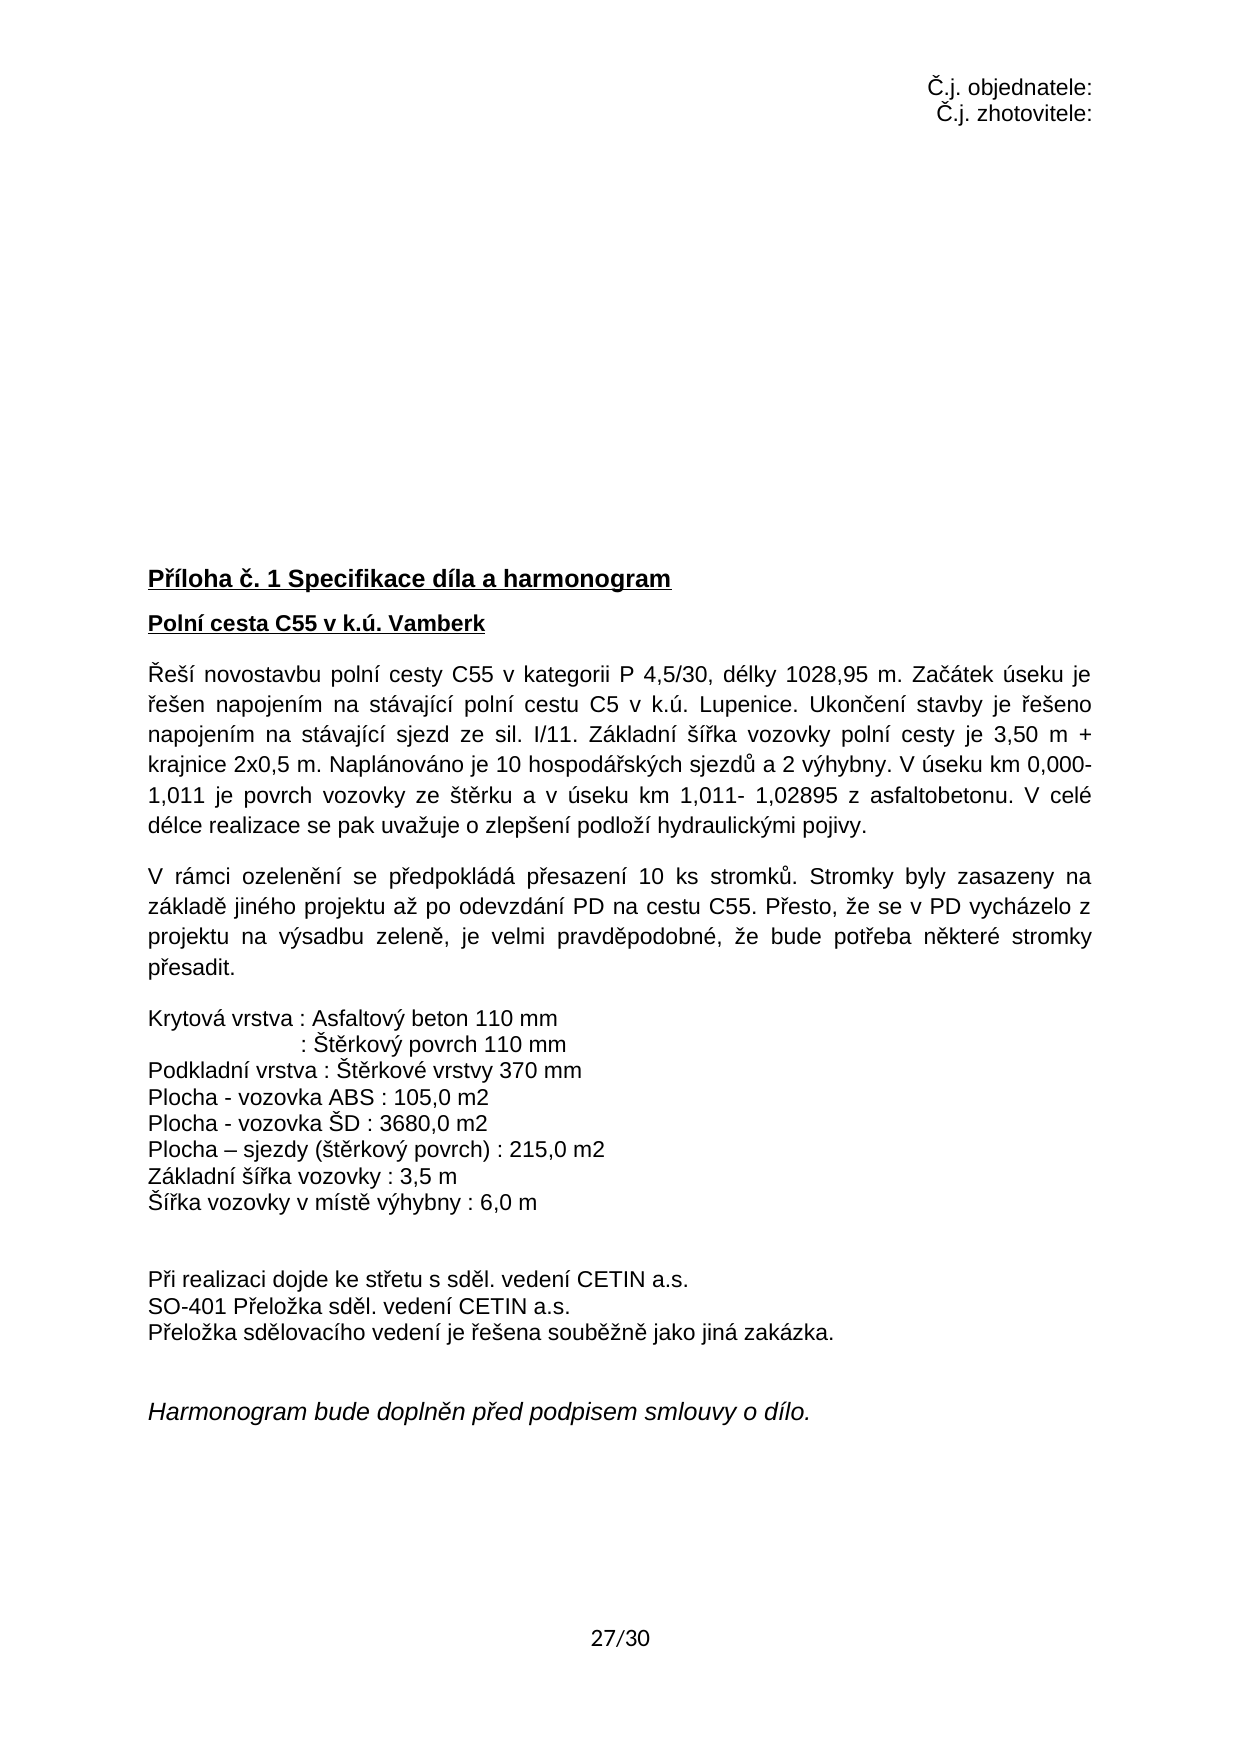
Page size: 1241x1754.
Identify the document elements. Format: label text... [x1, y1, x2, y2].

text Krytová vrstva : Asfaltový beton 110 mm [148, 1004, 1093, 1031]
text : Štěrkový povrch 110 mm [148, 1031, 1093, 1057]
text Plocha - vozovka ABS : 105,0 m2 [148, 1084, 1093, 1110]
text SO-401 Přeložka sděl. vedení CETIN a.s. [148, 1293, 1093, 1319]
text Příloha č. 1 Specifikace díla a harmonogram [148, 564, 1093, 593]
text Řeší novostavbu polní cesty C55 v kategorii P 4,5/30, délky 1028,95 m. Začátek úseku je řešen napojením na stávající polní cestu C5 v k.ú. Lupenice. Ukončení stavby je řešeno napojením na stávající sjezd ze sil. I/11. Základní šířka vozovky polní cesty je 3,50 m + krajnice 2x0,5 m. Naplánováno je 10 hospodářských sjezdů a 2 výhybny. V úseku km 0,000-1,011 je povrch vozovky ze štěrku a v úseku km 1,011- 1,02895 z asfaltobetonu. V celé délce realizace se pak uvažuje o zlepšení podloží hydraulickými pojivy. [148, 661, 1093, 838]
text Harmonogram bude doplněn před podpisem smlouvy o dílo. [148, 1397, 1093, 1425]
text Plocha - vozovka ŠD : 3680,0 m2 [148, 1110, 1093, 1136]
text Podkladní vrstva : Štěrkové vrstvy 370 mm [148, 1057, 1093, 1084]
text Plocha – sjezdy (štěrkový povrch) : 215,0 m2 [148, 1136, 1093, 1163]
text Základní šířka vozovky : 3,5 m [148, 1163, 1093, 1189]
text Přeložka sdělovacího vedení je řešena souběžně jako jiná zakázka. [148, 1319, 1093, 1346]
text V rámci ozelenění se předpokládá přesazení 10 ks stromků. Stromky byly zasazeny na základě jiného projektu až po odevzdání PD na cestu C55. Přesto, že se v PD vycházelo z projektu na výsadbu zeleně, je velmi pravděpodobné, že bude potřeba některé stromky přesadit. [148, 863, 1093, 980]
text Polní cesta C55 v k.ú. Vamberk [148, 610, 1093, 636]
text Při realizaci dojde ke střetu s sděl. vedení CETIN a.s. [148, 1266, 1093, 1293]
text Šířka vozovky v místě výhybny : 6,0 m [148, 1189, 1093, 1215]
